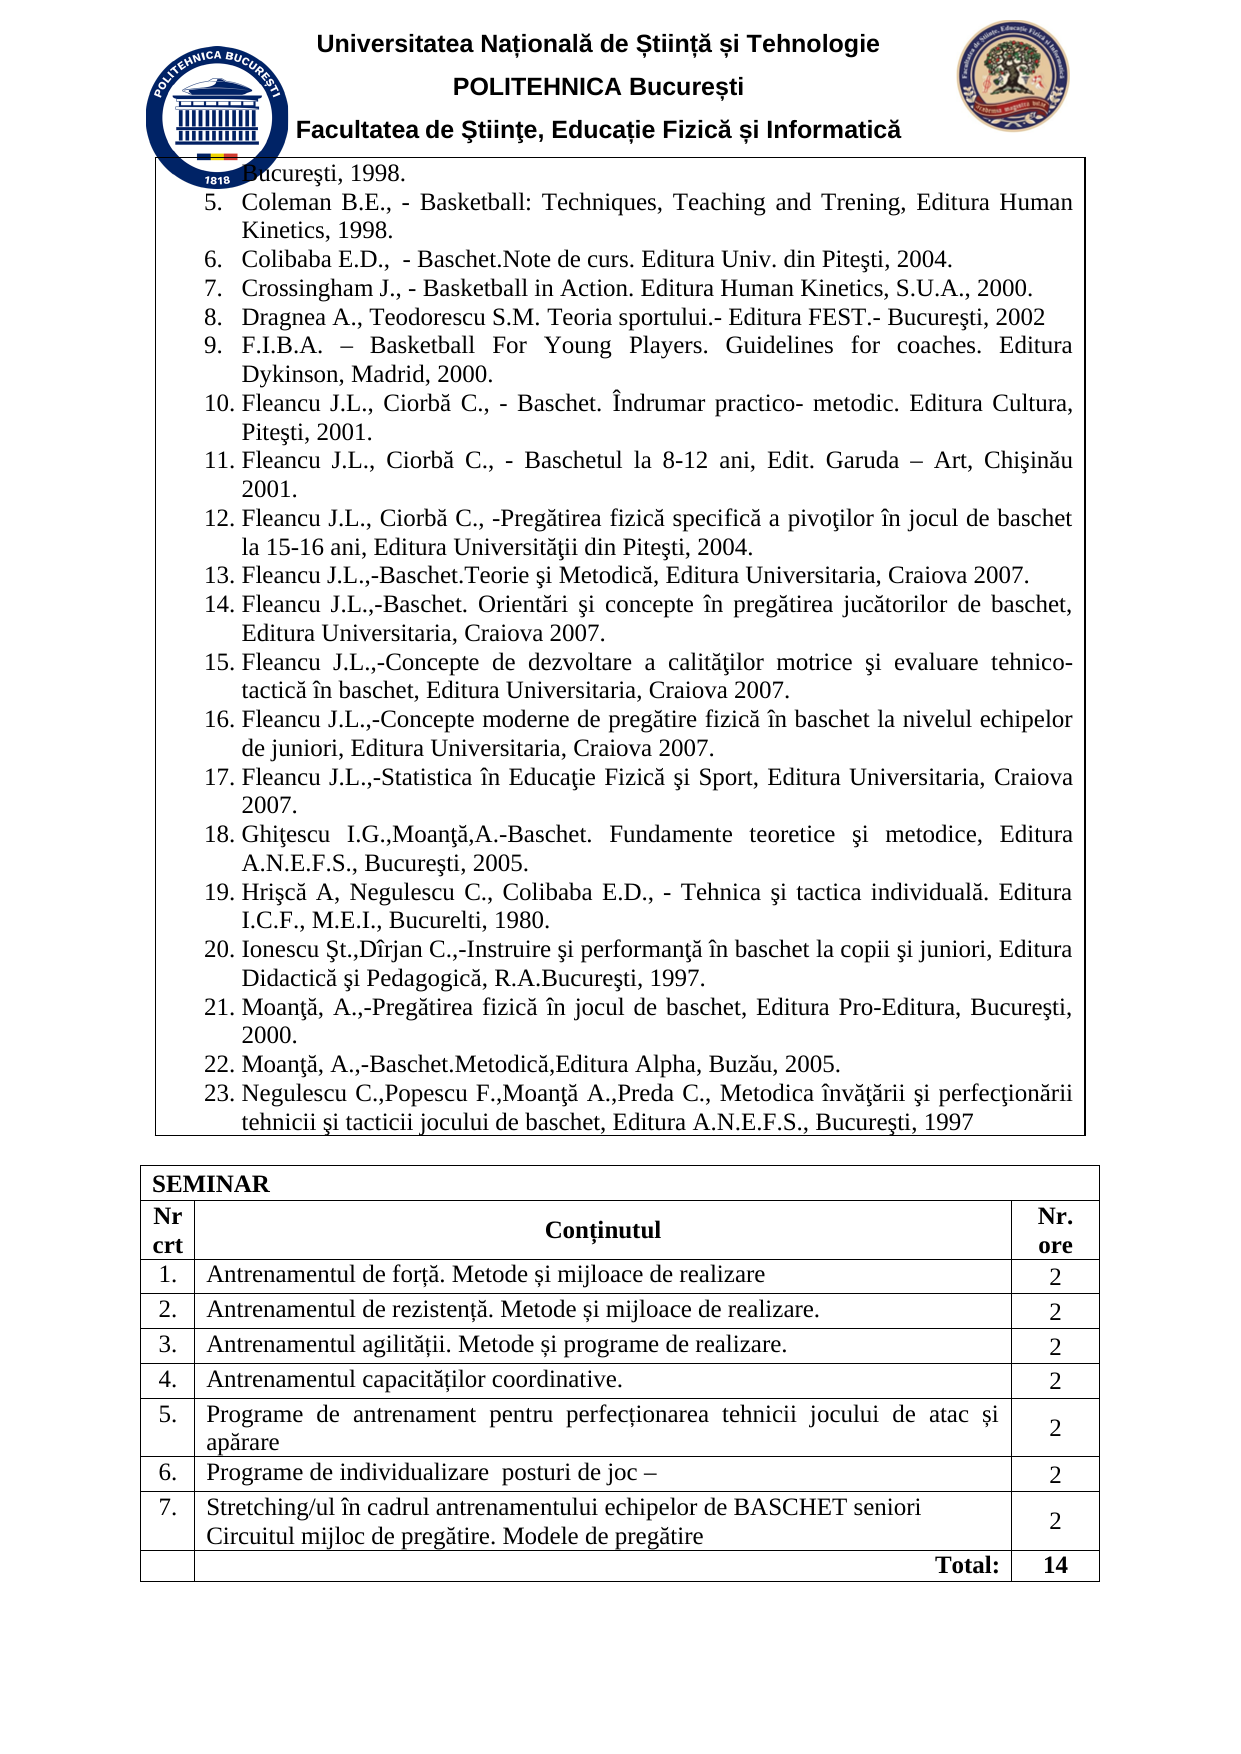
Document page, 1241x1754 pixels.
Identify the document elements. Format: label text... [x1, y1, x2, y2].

table_cell Stretching/ul în cadrul antrenamentului echipelor de BASCHET seniori Circuitul mijloc de pregătire. Modele de pregătire [195, 1492, 1011, 1549]
table_cell 2 [1012, 1329, 1099, 1363]
picture [956, 20, 1070, 133]
table_cell 2 [1012, 1399, 1099, 1456]
table_cell 1. [141, 1260, 194, 1293]
table_cell 2. [141, 1294, 194, 1328]
table_cell 14 [1012, 1551, 1099, 1581]
table_cell 4. [141, 1364, 194, 1398]
table_cell 2 [1012, 1364, 1099, 1398]
table_cell 3. [141, 1329, 194, 1363]
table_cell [156, 158, 1084, 1135]
table_cell Programe de antrenament pentru perfecționarea tehnicii jocului de atac și apărare [195, 1399, 1011, 1456]
table_cell Nr. ore [1012, 1201, 1099, 1258]
table_cell 7. [141, 1492, 194, 1549]
table_cell [141, 1551, 194, 1581]
table_cell 2 [1012, 1294, 1099, 1328]
table_cell Antrenamentul de rezistență. Metode și mijloace de realizare. [195, 1294, 1011, 1328]
picture [146, 46, 289, 189]
table_cell Conținutul [195, 1201, 1011, 1258]
table_cell Antrenamentul de forță. Metode și mijloace de realizare [195, 1260, 1011, 1293]
table_cell Antrenamentul capacităților coordinative. [195, 1364, 1011, 1398]
table_cell 6. [141, 1457, 194, 1491]
table_header SEMINAR [141, 1166, 1099, 1200]
table_cell 5. [141, 1399, 194, 1456]
table_cell 2 [1012, 1492, 1099, 1549]
table_cell 2 [1012, 1260, 1099, 1293]
table_cell Antrenamentul agilității. Metode și programe de realizare. [195, 1329, 1011, 1363]
table_cell Total: [195, 1551, 1011, 1581]
table_cell Programe de individualizare posturi de joc – [195, 1457, 1011, 1491]
table_cell Nr crt [141, 1201, 194, 1258]
table_cell 2 [1012, 1457, 1099, 1491]
